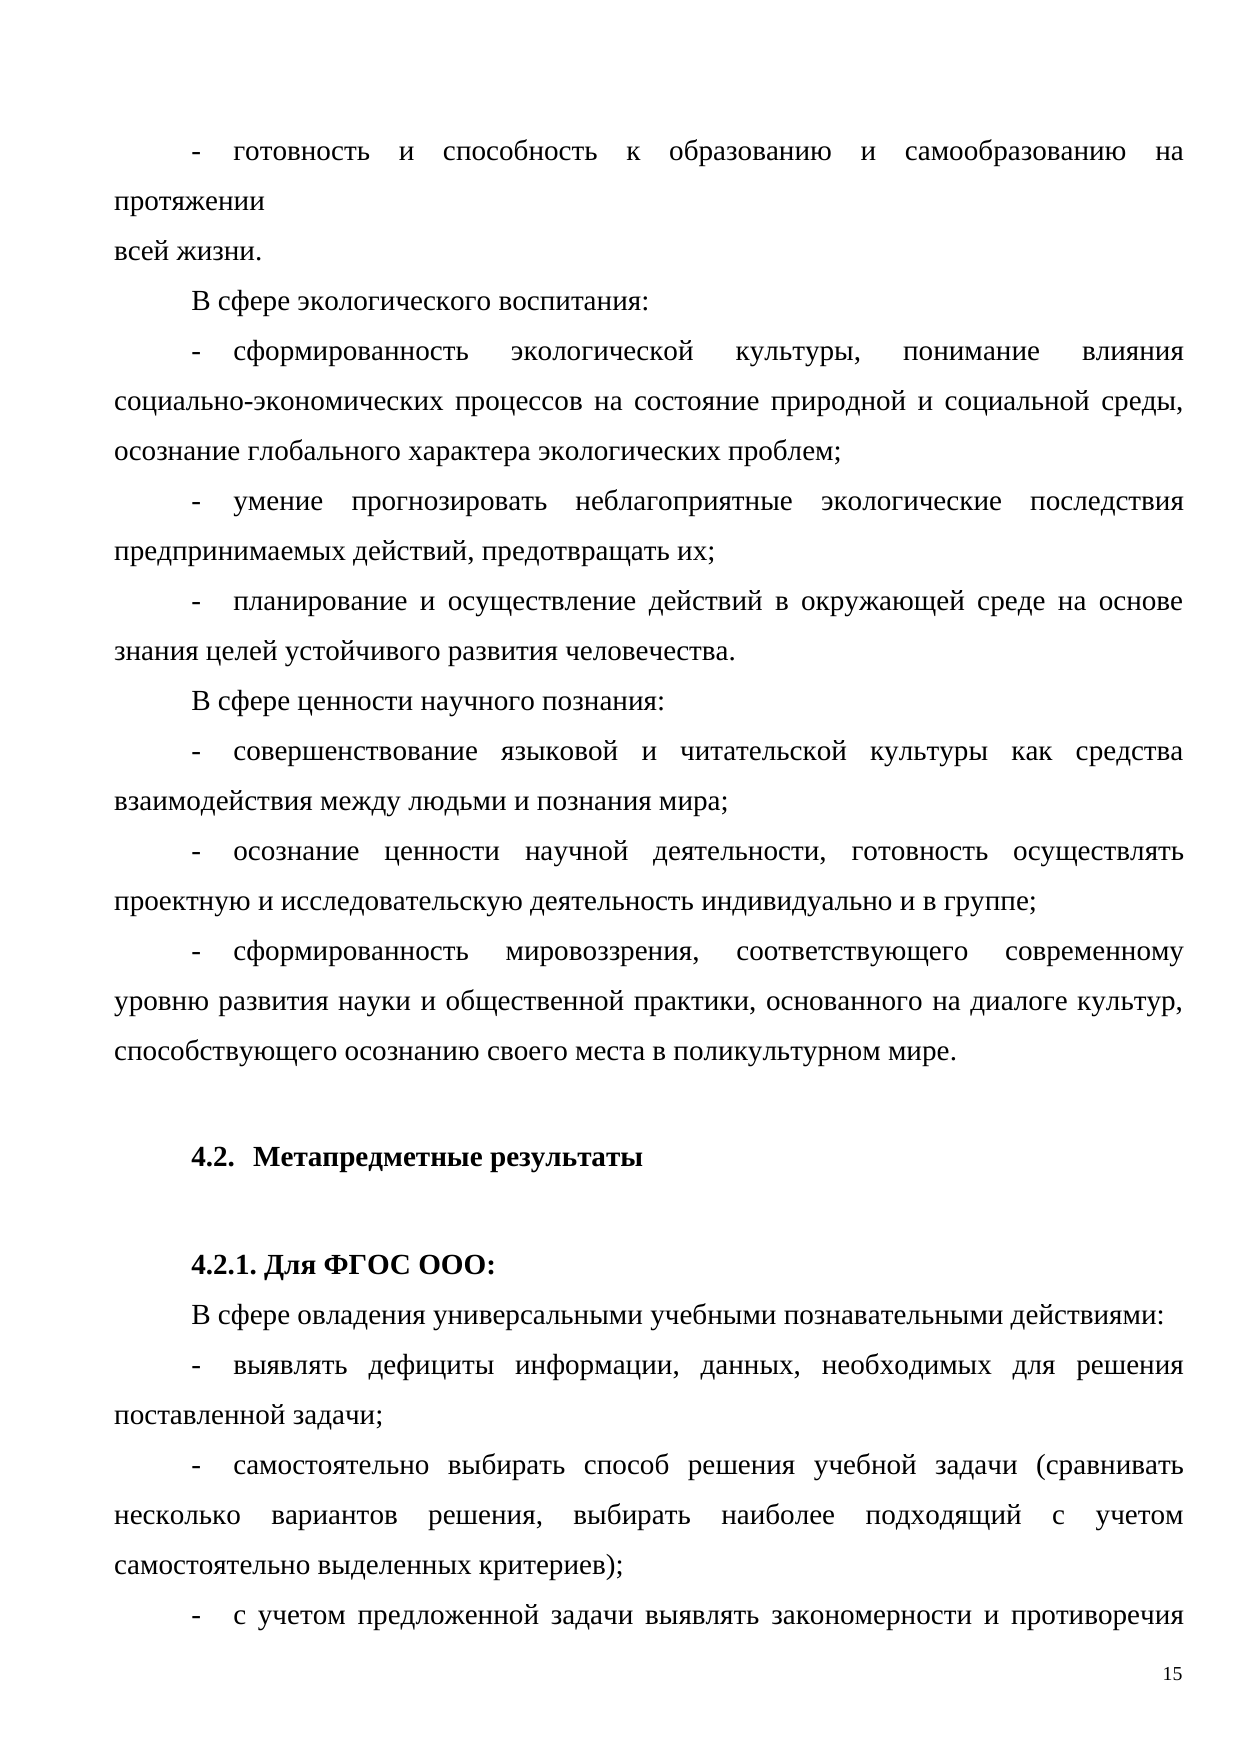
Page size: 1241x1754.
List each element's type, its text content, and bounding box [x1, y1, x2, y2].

text В сфере экологического воспитания: [114, 270, 1184, 320]
list Метапредметные результаты [114, 1143, 1184, 1172]
list планирование и осуществление действий в окружающей среде на основе знания целей устойчивого развития человечества. [114, 570, 1184, 670]
list выявлять дефициты информации, данных, необходимых для решения поставленной задачи; [114, 1334, 1184, 1434]
list сформированность мировоззрения, соответствующего современному уровню развития науки и общественной практики, основанного на диалоге культур, способствующего осознанию своего места в поликультурном мире. [114, 920, 1184, 1070]
text 4.2.1. Для ФГОС ООО: [114, 1234, 1184, 1284]
list самостоятельно выбирать способ решения учебной задачи (сравнивать несколько вариантов решения, выбирать наиболее подходящий с учетом самостоятельно выделенных критериев); [114, 1434, 1184, 1584]
list осознание ценности научной деятельности, готовность осуществлять проектную и исследовательскую деятельность индивидуально и в группе; [114, 820, 1184, 920]
text В сфере ценности научного познания: [114, 670, 1184, 720]
list сформированность экологической культуры, понимание влияния социально-экономических процессов на состояние природной и социальной среды, осознание глобального характера экологических проблем; [114, 320, 1184, 470]
list совершенствование языковой и читательской культуры как средства взаимодействия между людьми и познания мира; [114, 720, 1184, 820]
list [114, 1584, 1184, 1634]
list готовность и способность к образованию и самообразованию на протяжении всей жизни. [114, 120, 1184, 270]
list умение прогнозировать неблагоприятные экологические последствия предпринимаемых действий, предотвращать их; [114, 470, 1184, 570]
text В сфере овладения универсальными учебными познавательными действиями: [114, 1284, 1184, 1334]
